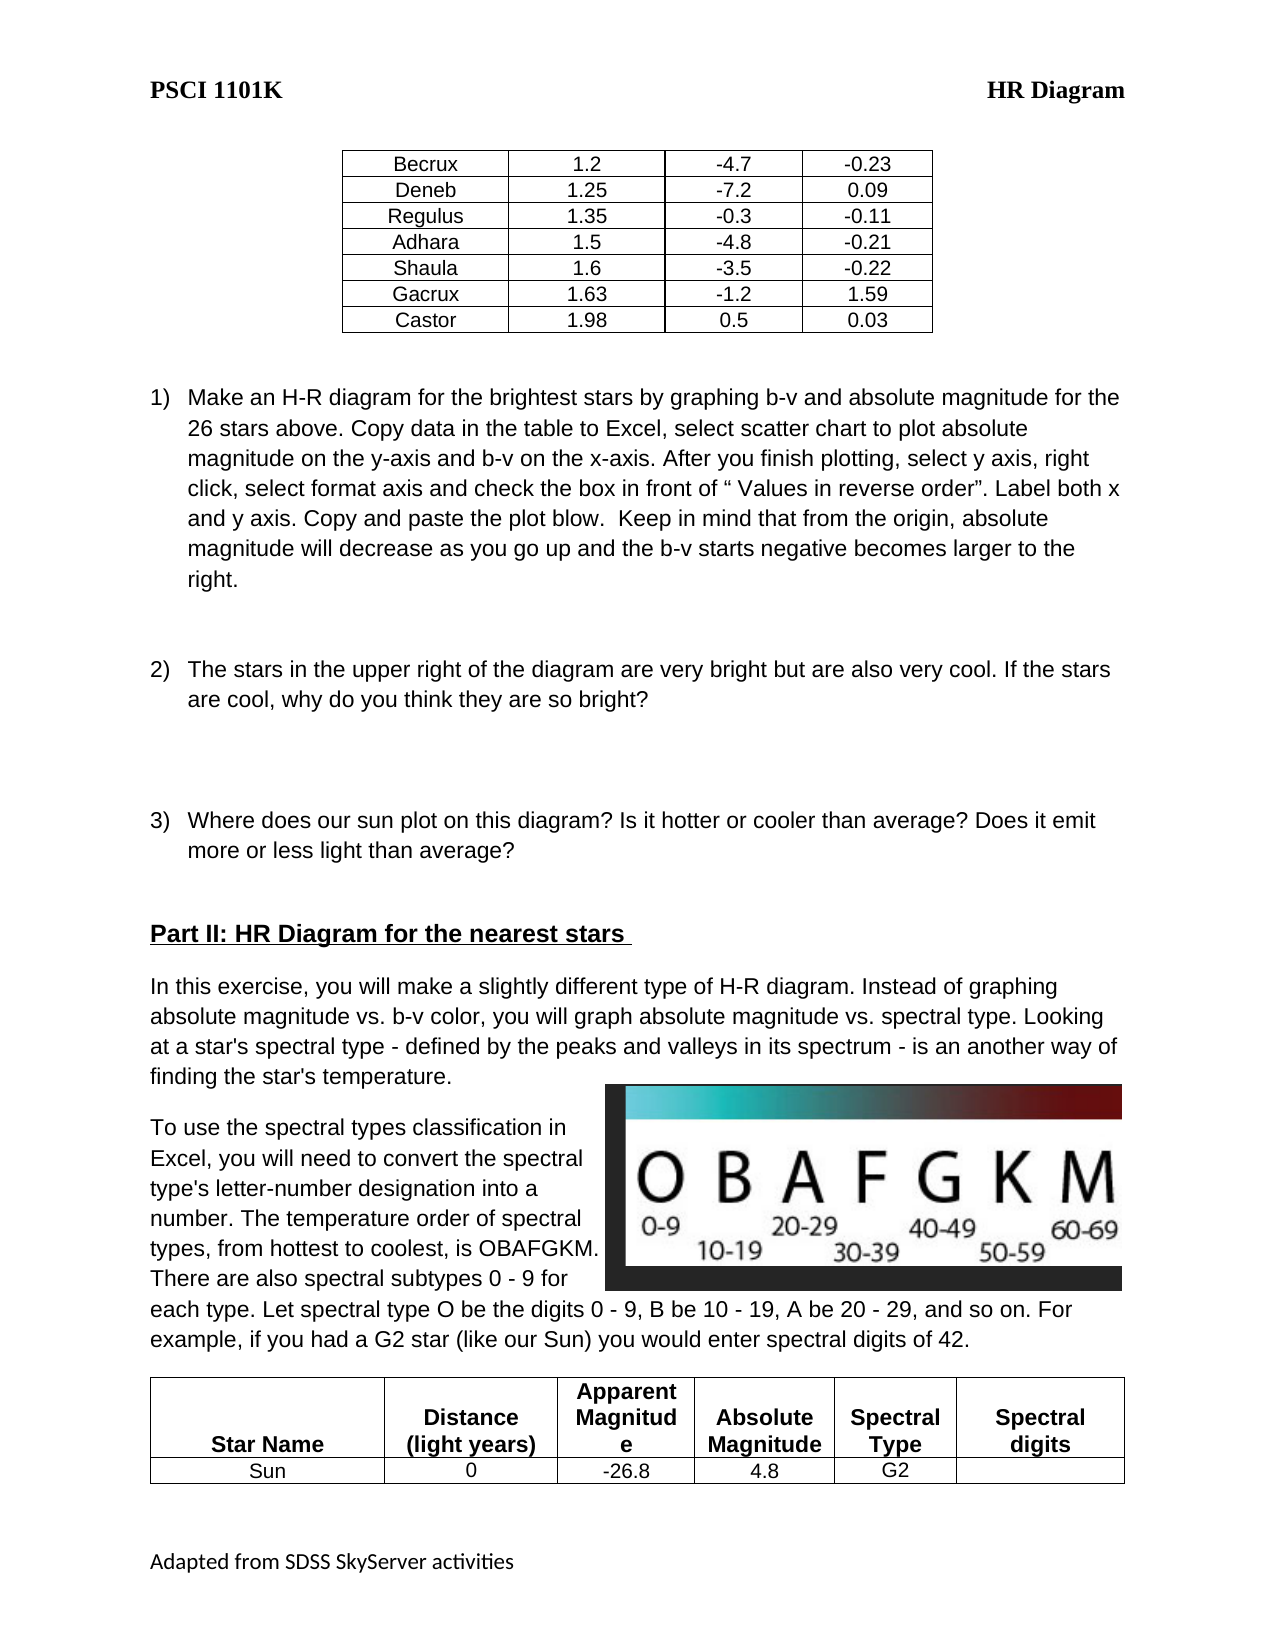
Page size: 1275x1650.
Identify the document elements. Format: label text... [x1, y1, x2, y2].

table_cell 0 [385, 1458, 557, 1483]
table_cell -4.7 [666, 151, 802, 176]
table_cell -0.3 [666, 203, 802, 228]
table_cell 1.35 [509, 203, 664, 228]
table_header Spectral Type [835, 1378, 956, 1457]
table_cell 1.59 [803, 281, 932, 306]
list Where does our sun plot on this diagram? Is it hotter or cooler than average? Does it emit more or less light than average? [150, 807, 1125, 864]
text In this exercise, you will make a slightly different type of H-R diagram. Instead of graphing absolute magnitude vs. b-v color, you will graph absolute magnitude vs. spectral type. Looking at a star's spectral type - defined by the peaks and valleys in its spectrum - is an another way of finding the star's temperature. [150, 973, 1125, 1089]
table_cell 1.6 [509, 255, 664, 280]
table_cell 1.5 [509, 229, 664, 254]
list Make an H-R diagram for the brightest stars by graphing b-v and absolute magnitude for the 26 stars above. Copy data in the table to Excel, select scatter chart to plot absolute magnitude on the y-axis and b-v on the x-axis. After you finish plotting, select y axis, right click, select format axis and check the box in front of “ Values in reverse order”. Label both x and y axis. Copy and paste the plot blow. Keep in mind that from the origin, absolute magnitude will decrease as you go up and the b-v starts negative becomes larger to the right. [150, 384, 1125, 592]
table_cell 4.8 [695, 1458, 834, 1483]
text Part II: HR Diagram for the nearest stars [150, 919, 1125, 947]
table_cell -0.23 [803, 151, 932, 176]
table_cell 0.09 [803, 177, 932, 202]
table_cell [957, 1458, 1124, 1483]
table_cell Deneb [343, 177, 508, 202]
table_cell 1.63 [509, 281, 664, 306]
table_header Star Name [151, 1378, 384, 1457]
table_cell -0.11 [803, 203, 932, 228]
table_cell Adhara [343, 229, 508, 254]
table_cell Shaula [343, 255, 508, 280]
table_cell -0.21 [803, 229, 932, 254]
table_cell Gacrux [343, 281, 508, 306]
table_cell Becrux [343, 151, 508, 176]
table_cell 1.2 [509, 151, 664, 176]
table_header Spectral digits [957, 1378, 1124, 1457]
table_cell Sun [151, 1458, 384, 1483]
table_cell 1.25 [509, 177, 664, 202]
table_cell 0.03 [803, 307, 932, 332]
table_header Apparent Magnitude [558, 1378, 694, 1457]
table_header Distance (light years) [385, 1378, 557, 1457]
table_cell -4.8 [666, 229, 802, 254]
table_cell -0.22 [803, 255, 932, 280]
table_cell -3.5 [666, 255, 802, 280]
table_header [605, 1084, 1122, 1291]
list The stars in the upper right of the diagram are very bright but are also very cool. If the stars are cool, why do you think they are so bright? [150, 656, 1125, 713]
table_cell -7.2 [666, 177, 802, 202]
table_cell -26.8 [558, 1458, 694, 1483]
text To use the spectral types classification in Excel, you will need to convert the spectral type's letter-number designation into a number. The temperature order of spectral types, from hottest to coolest, is OBAFGKM. There are also spectral subtypes 0 - 9 for each type. Let spectral type O be the digits 0 - 9, B be 10 - 19, A be 20 - 29, and so on. For example, if you had a G2 star (like our Sun) you would enter spectral digits of 42. [150, 1114, 1125, 1352]
table_header Absolute Magnitude [695, 1378, 834, 1457]
table_cell Castor [343, 307, 508, 332]
table_cell G2 [835, 1458, 956, 1483]
table_cell -1.2 [666, 281, 802, 306]
table_cell 0.5 [666, 307, 802, 332]
table_cell Regulus [343, 203, 508, 228]
table_cell 1.98 [509, 307, 664, 332]
